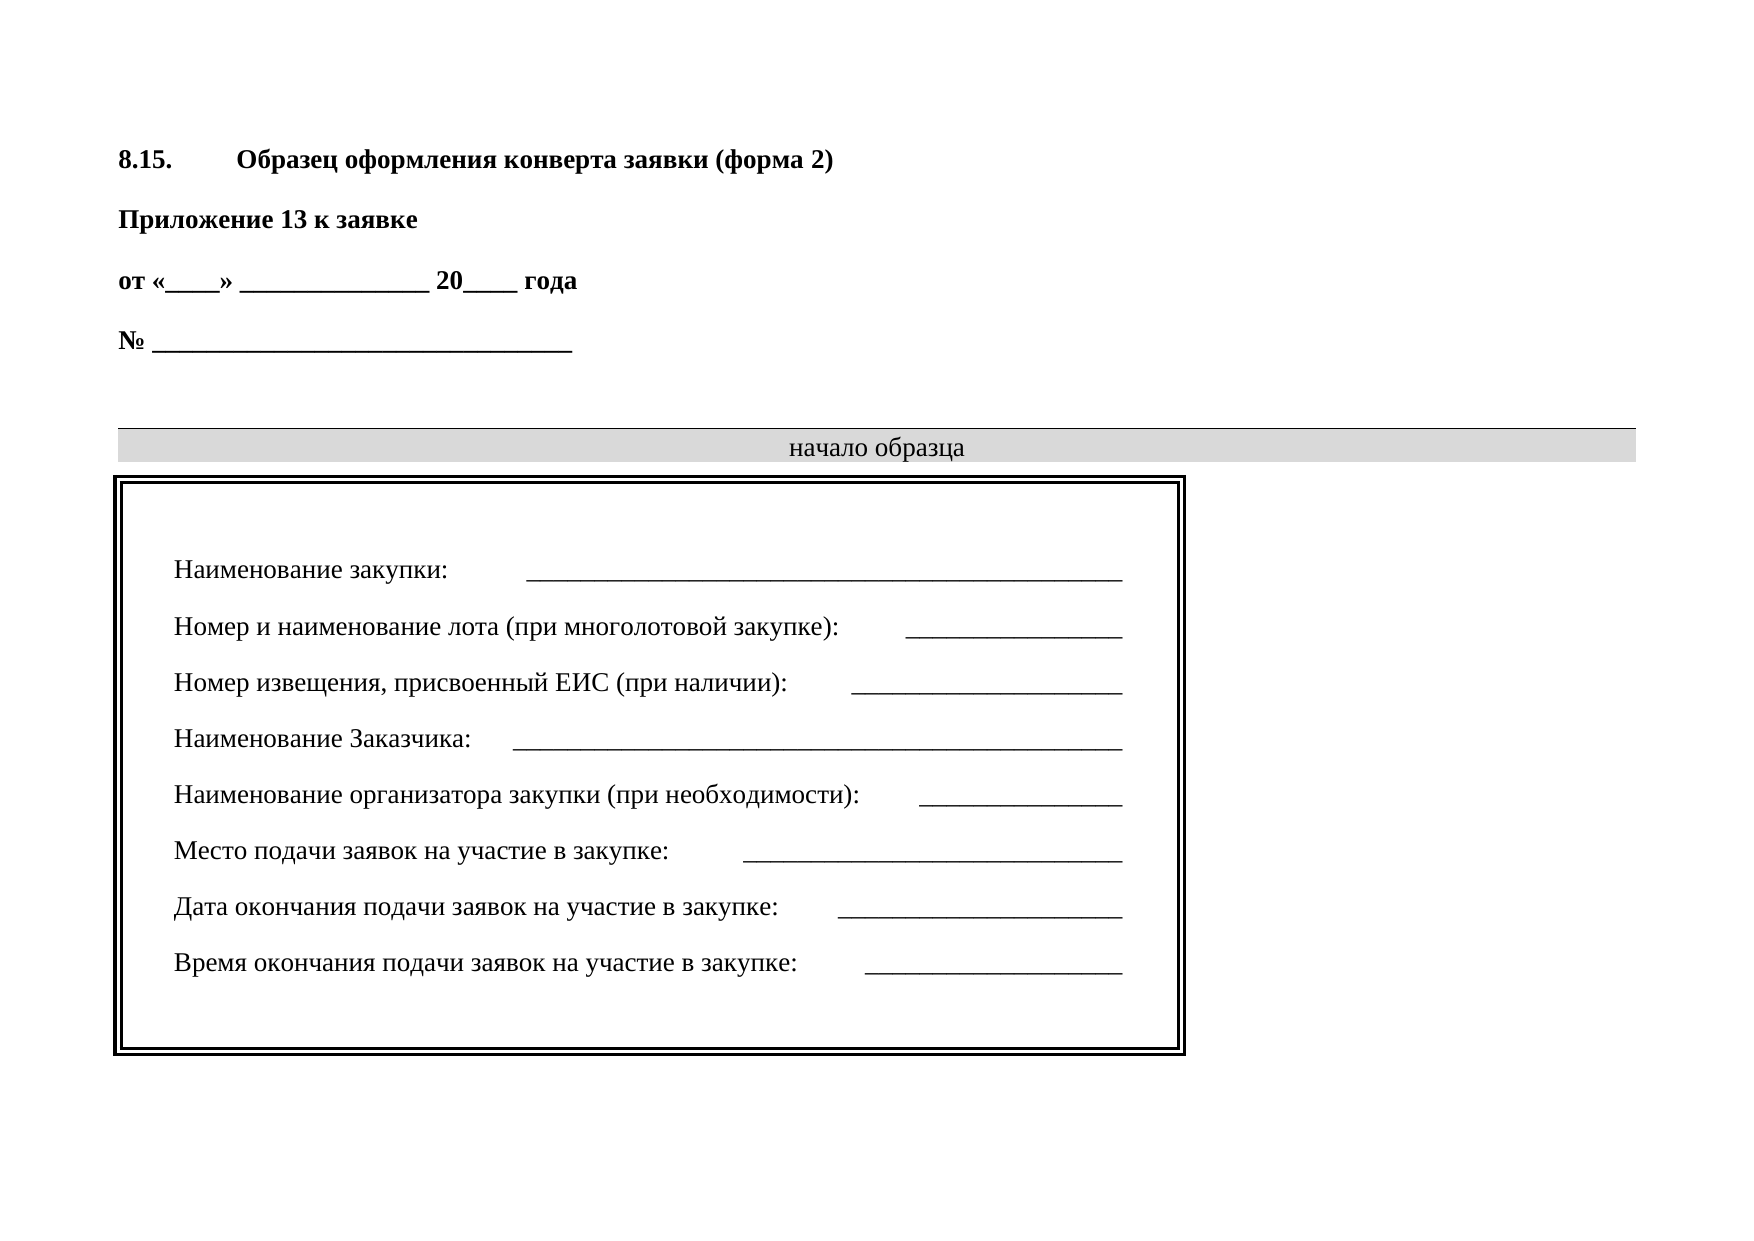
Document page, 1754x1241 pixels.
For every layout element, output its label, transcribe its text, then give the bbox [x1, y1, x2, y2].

table_header Наименование закупки: ____________________________________________ Номер и наименование лота (при многолотовой закупке): ________________ Номер извещения, присвоенный ЕИС (при наличии): ____________________ Наименование Заказчика: _____________________________________________ Наименование организатора закупки (при необходимости): _______________ Место подачи заявок на участие в закупке: ____________________________ Дата окончания подачи заявок на участие в закупке: _____________________ Время окончания подачи заявок на участие в закупке: ___________________ [118, 478, 1181, 1047]
text № _______________________________ [118, 324, 1636, 355]
text Образец оформления конверта заявки (форма 2) [118, 143, 1636, 174]
text Приложение 13 к заявке [118, 203, 1636, 234]
text начало образца [118, 429, 1636, 462]
text от «____» ______________ 20____ года [118, 264, 1636, 295]
